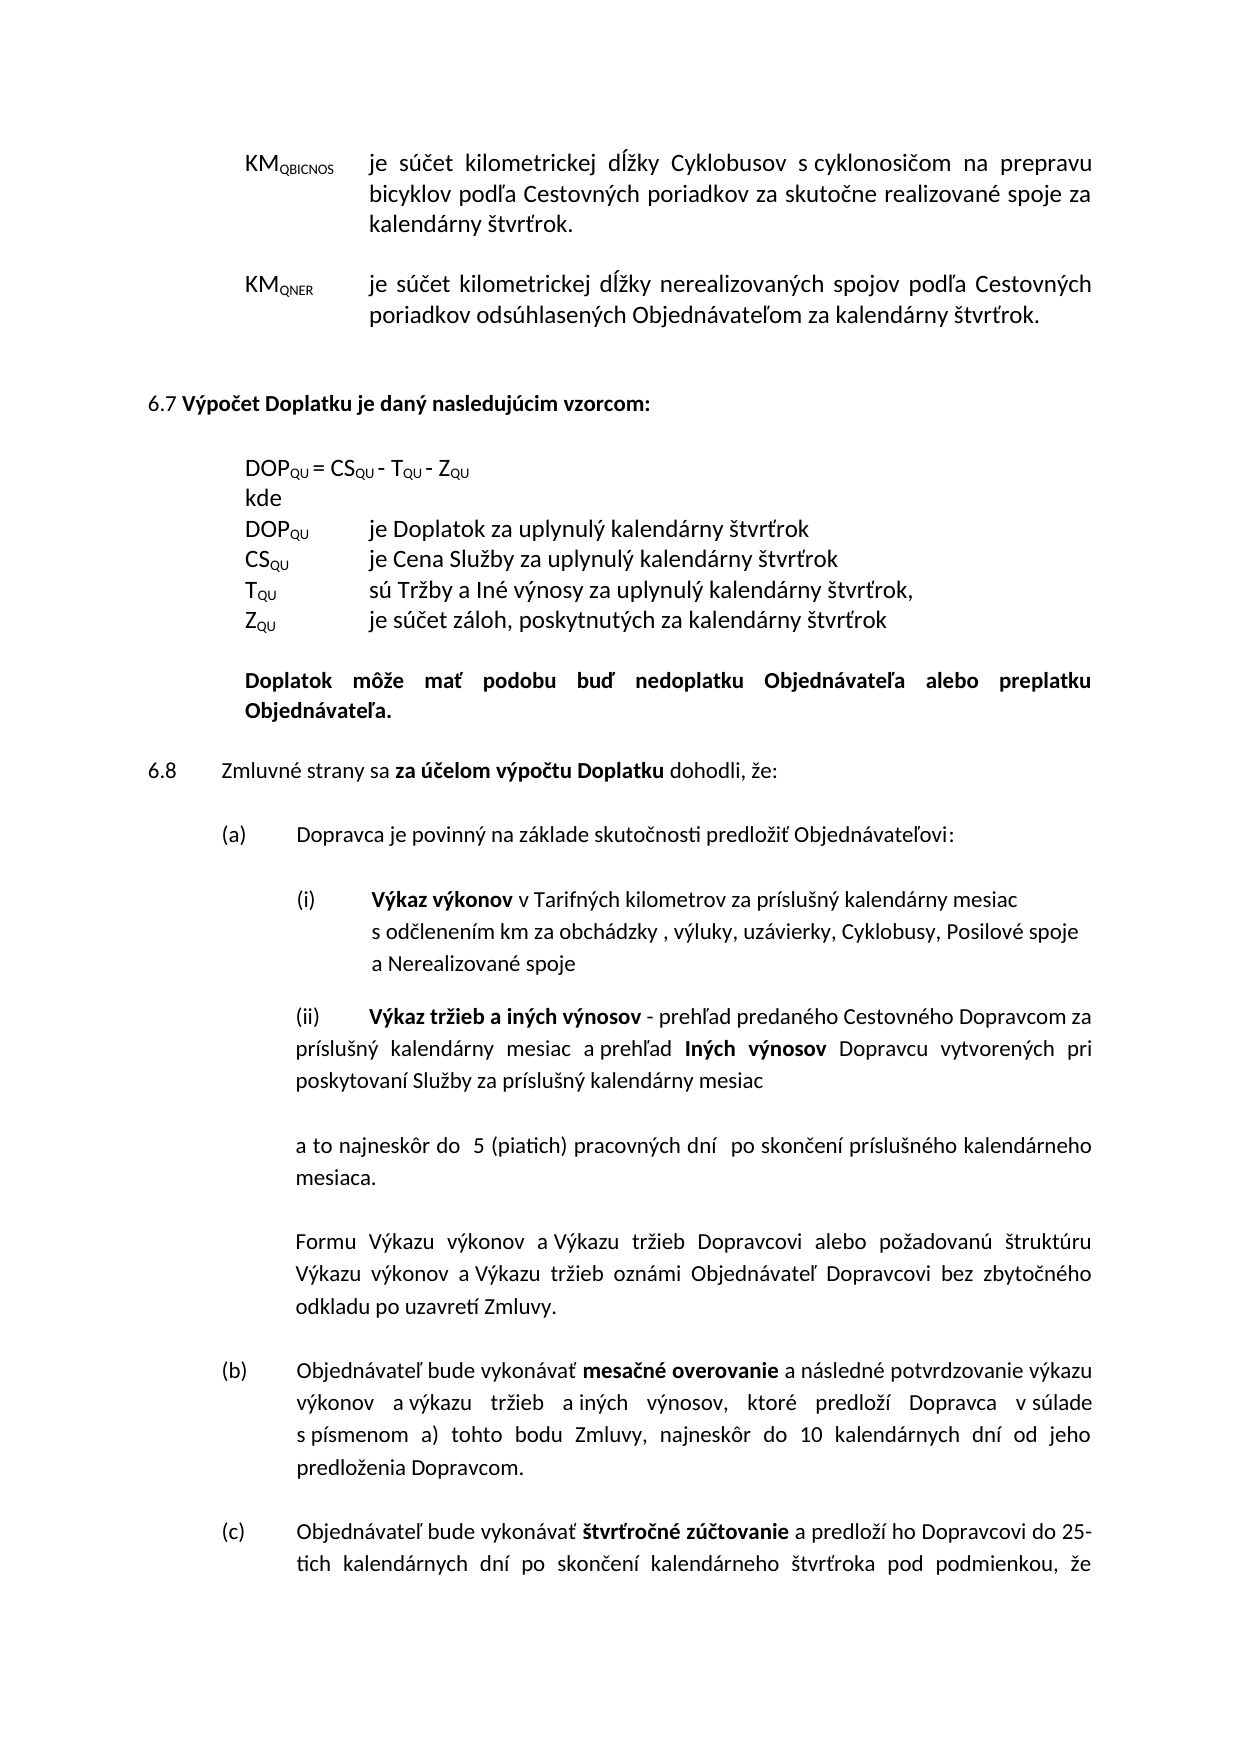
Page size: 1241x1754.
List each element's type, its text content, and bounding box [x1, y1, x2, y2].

text Doplatok môže mať podobu buď nedoplatku Objednávateľa alebo preplatku Objednávateľa. [245, 665, 1093, 724]
list Objednávateľ bude vykonávať mesačné overovanie a následné potvrdzovanie výkazu výkonov a výkazu tržieb a iných výnosov, ktoré predloží Dopravca v súlade s písmenom a) tohto bodu Zmluvy, najneskôr do 10 kalendárnych dní od jeho predloženia Dopravcom. [221, 1356, 1093, 1481]
text DOPQU je Doplatok za uplynulý kalendárny štvrťrok [245, 513, 1093, 543]
text CSQU je Cena Služby za uplynulý kalendárny štvrťrok [245, 543, 1093, 574]
list Výkaz výkonov v Tarifných kilometrov za príslušný kalendárny mesiac s odčlenením km za obchádzky , výluky, uzávierky, Cyklobusy, Posilové spoje a Nerealizované spoje [296, 885, 1093, 977]
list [221, 1517, 1093, 1577]
text 6.7 Výpočet Doplatku je daný nasledujúcim vzorcom: [148, 389, 1093, 417]
text a to najneskôr do 5 (piatich) pracovných dní po skončení príslušného kalendárneho mesiaca. [295, 1131, 1093, 1191]
text DOPQU = CSQU - TQU - ZQU [245, 452, 1093, 482]
text TQU sú Tržby a Iné výnosy za uplynulý kalendárny štvrťrok, [245, 574, 1093, 604]
text ZQU je súčet záloh, poskytnutých za kalendárny štvrťrok [245, 604, 1093, 635]
text KMQBICNOS je súčet kilometrickej dĺžky Cyklobusov s cyklonosičom na prepravu bicyklov podľa Cestovných poriadkov za skutočne realizované spoje za kalendárny štvrťrok. [245, 148, 1093, 239]
text kde [245, 482, 1093, 513]
text KMQNER je súčet kilometrickej dĺžky nerealizovaných spojov podľa Cestovných poriadkov odsúhlasených Objednávateľom za kalendárny štvrťrok. [245, 268, 1093, 329]
text Formu Výkazu výkonov a Výkazu tržieb Dopravcovi alebo požadovanú štruktúru Výkazu výkonov a Výkazu tržieb oznámi Objednávateľ Dopravcovi bez zbytočného odkladu po uzavretí Zmluvy. [295, 1227, 1093, 1320]
text (ii) Výkaz tržieb a iných výnosov - prehľad predaného Cestovného Dopravcom za príslušný kalendárny mesiac a prehľad Iných výnosov Dopravcu vytvorených pri poskytovaní Služby za príslušný kalendárny mesiac [221, 1002, 1093, 1094]
text 6.8 Zmluvné strany sa za účelom výpočtu Doplatku dohodli, že: [148, 756, 1093, 784]
list Dopravca je povinný na základe skutočnosti predložiť Objednávateľovi: [221, 820, 1093, 848]
